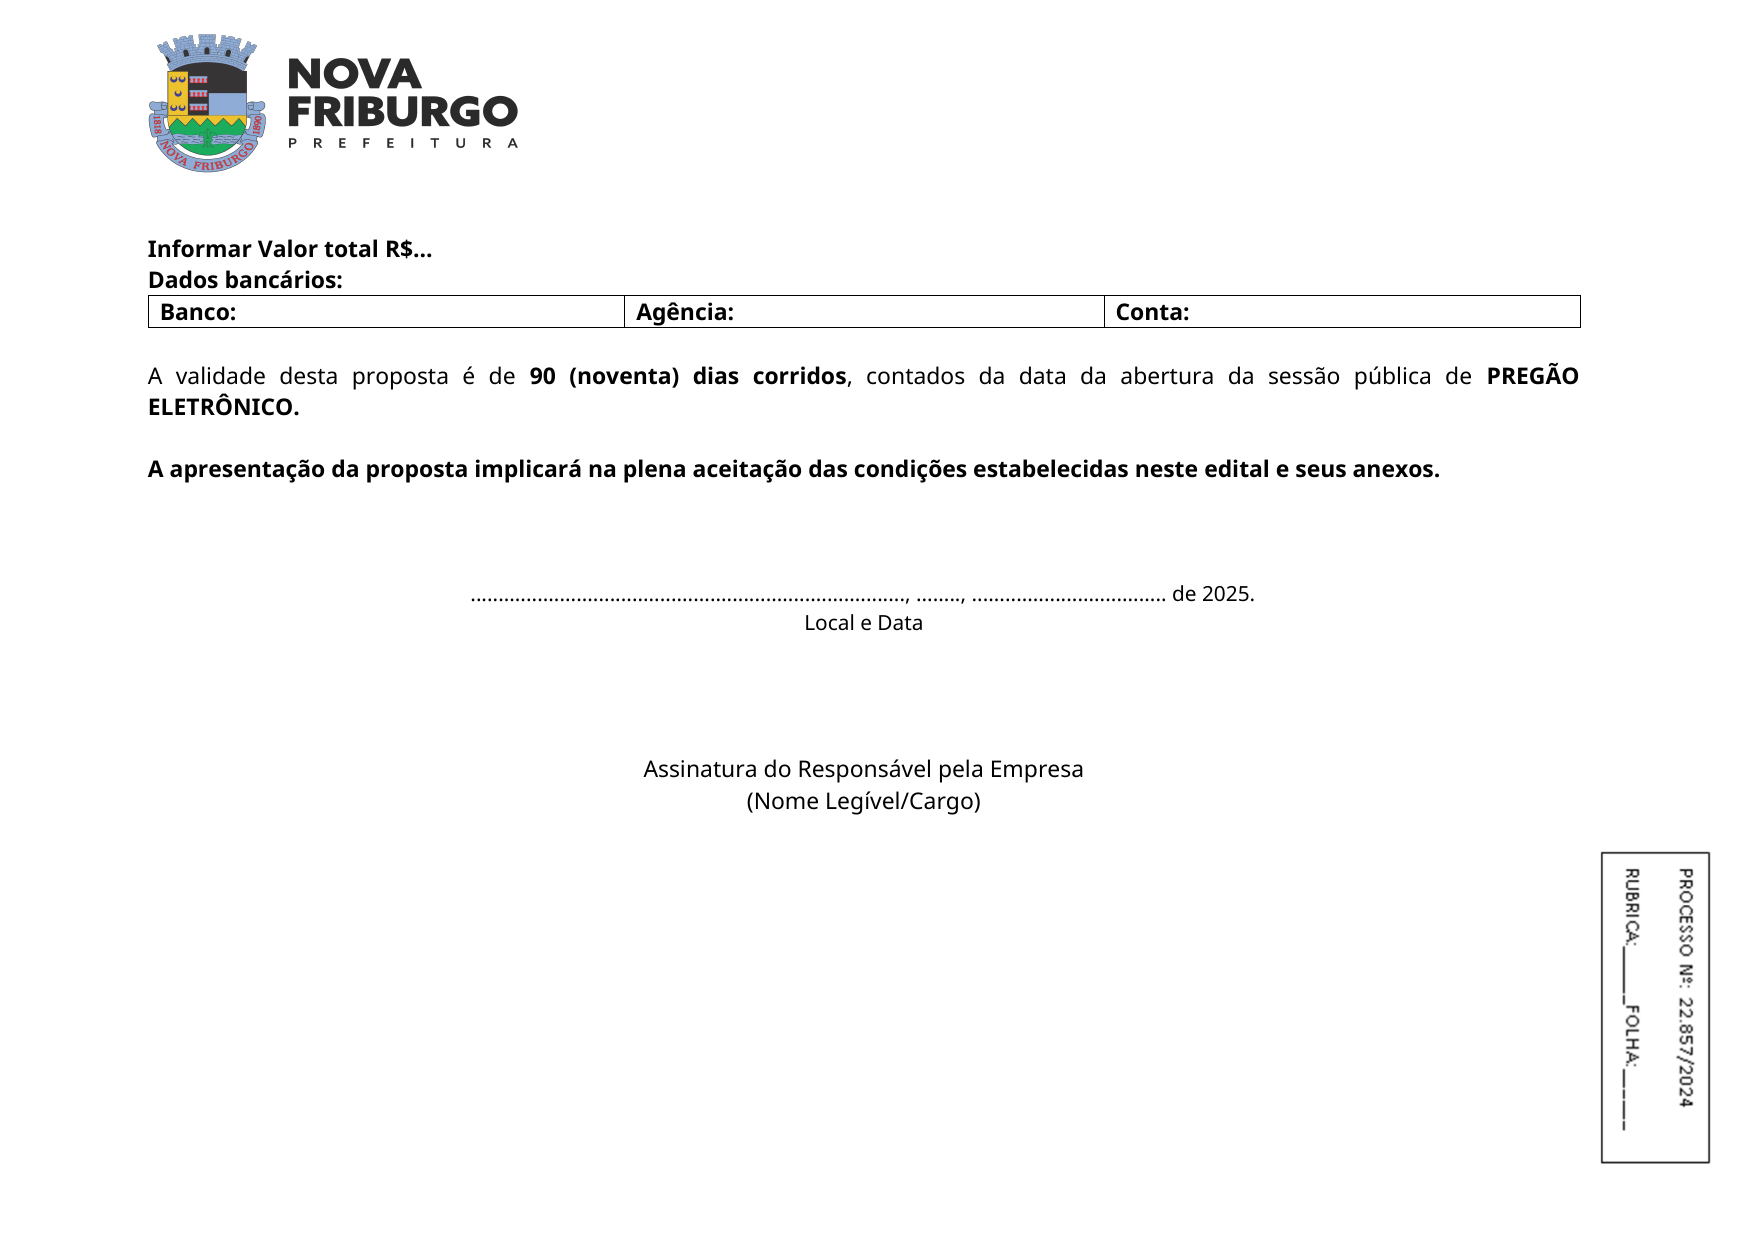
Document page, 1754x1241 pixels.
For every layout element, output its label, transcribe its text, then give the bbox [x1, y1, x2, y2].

table_header Banco: [149, 296, 624, 327]
picture [134, 28, 532, 174]
text .............................................................................., ........, ................................... de 2025. [148, 578, 1579, 607]
table_header Conta: [1105, 296, 1580, 327]
text A validade desta proposta é de 90 (noventa) dias corridos, contados da data da abertura da sessão pública de PREGÃO ELETRÔNICO. [148, 359, 1579, 422]
text A apresentação da proposta implicará na plena aceitação das condições estabelecidas neste edital e seus anexos. [148, 453, 1579, 484]
text Local e Data [148, 607, 1579, 637]
picture [1600, 850, 1712, 1166]
text Dados bancários: [148, 264, 1579, 295]
table_header Agência: [625, 296, 1104, 327]
text Assinatura do Responsável pela Empresa [148, 753, 1579, 784]
text Informar Valor total R$... [148, 232, 1579, 264]
text (Nome Legível/Cargo) [148, 784, 1579, 816]
